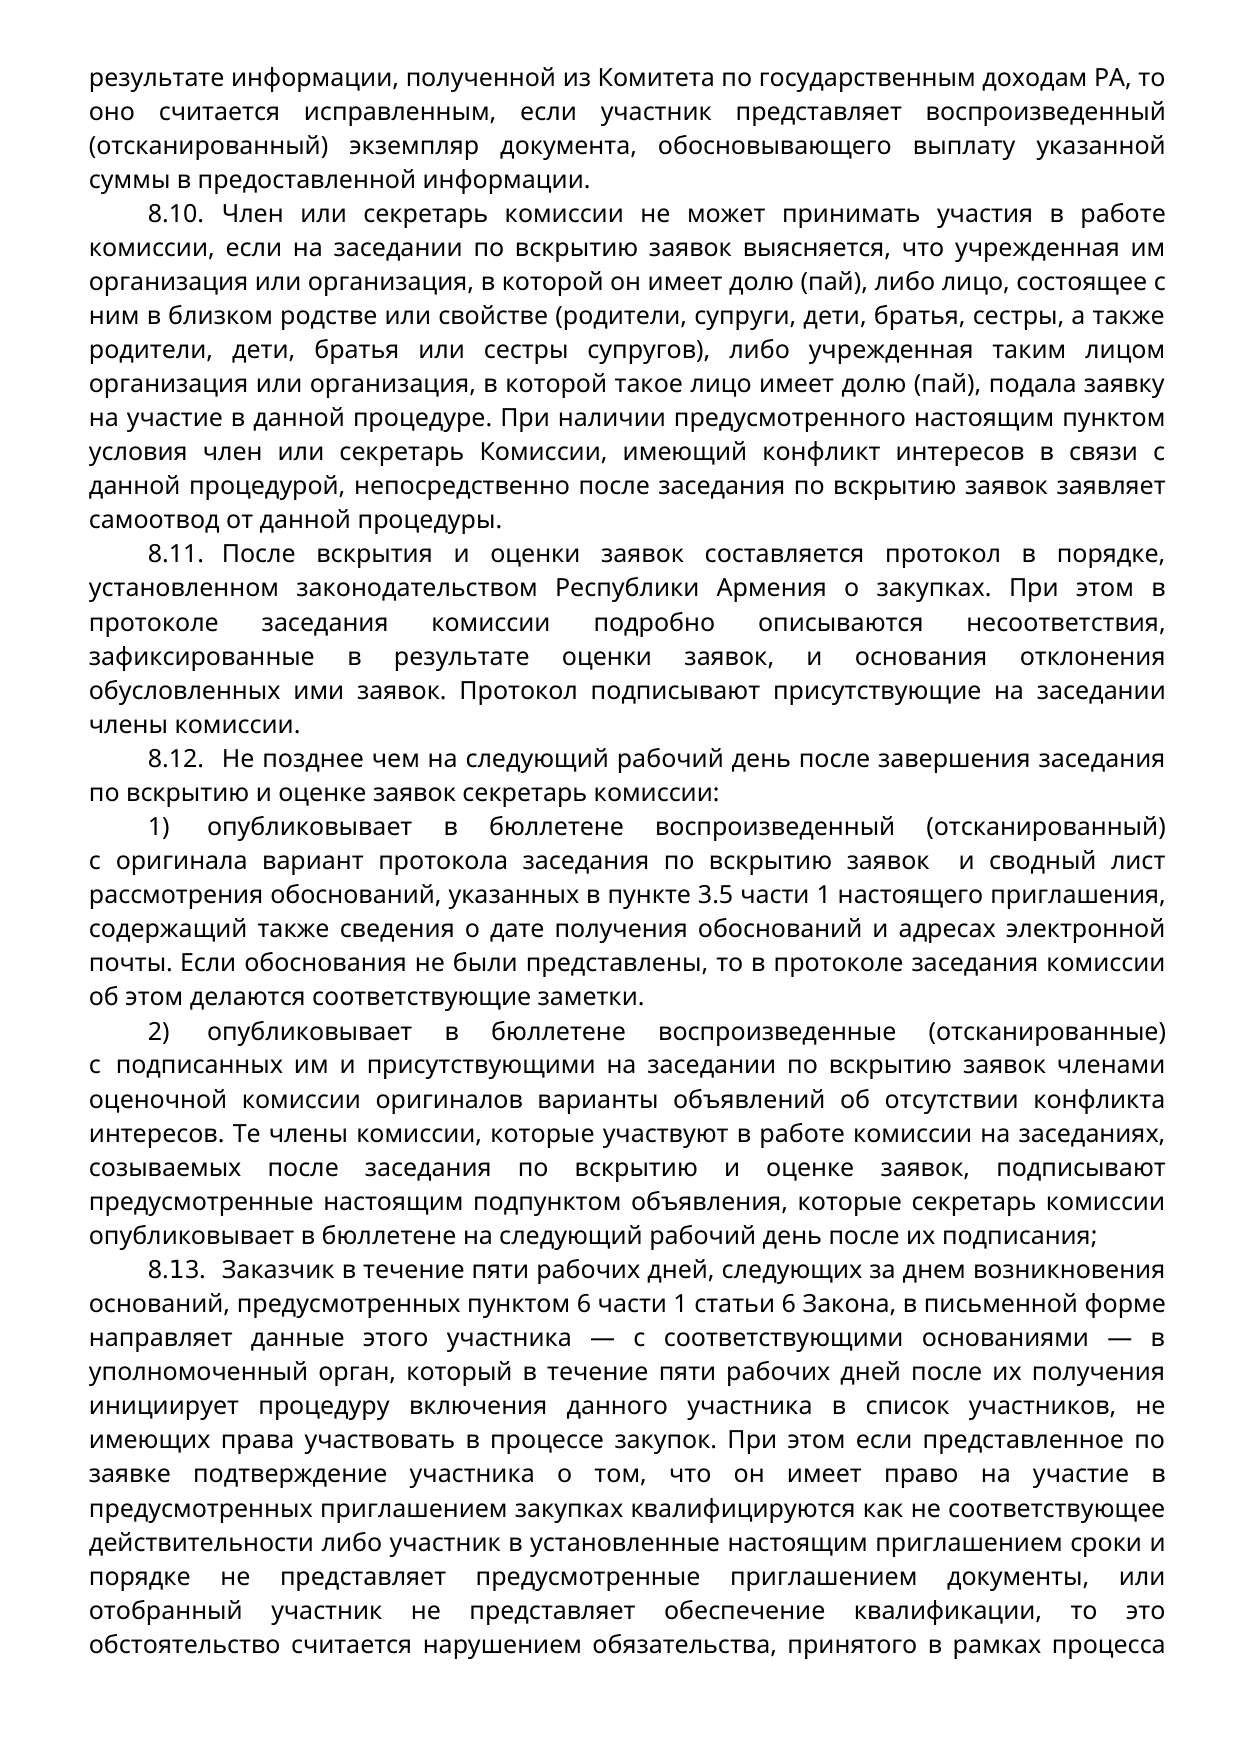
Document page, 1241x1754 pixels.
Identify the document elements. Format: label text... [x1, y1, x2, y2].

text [89, 59, 1167, 195]
text 8.12. Не позднее чем на следующий рабочий день после завершения заседания по вскрытию и оценке заявок секретарь комиссии: [89, 740, 1167, 808]
text 8.11. После вскрытия и оценки заявок составляется протокол в порядке, установленном законодательством Республики Армения о закупках. При этом в протоколе заседания комиссии подробно описываются несоответствия, зафиксированные в результате оценки заявок, и основания отклонения обусловленных ими заявок. Протокол подписывают присутствующие на заседании члены комиссии. [89, 536, 1167, 740]
text 2) опубликовывает в бюллетене воспроизведенные (отсканированные) с подписанных им и присутствующими на заседании по вскрытию заявок членами оценочной комиссии оригиналов варианты объявлений об отсутствии конфликта интересов. Те члены комиссии, которые участвуют в работе комиссии на заседаниях, созываемых после заседания по вскрытию и оценке заявок, подписывают предусмотренные настоящим подпунктом объявления, которые секретарь комиссии опубликовывает в бюллетене на следующий рабочий день после их подписания; [89, 1013, 1167, 1252]
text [89, 1252, 1167, 1661]
text 8.10. Член или секретарь комиссии не может принимать участия в работе комиссии, если на заседании по вскрытию заявок выясняется, что учрежденная им организация или организация, в которой он имеет долю (пай), либо лицо, состоящее с ним в близком родстве или свойстве (родители, супруги, дети, братья, сестры, а также родители, дети, братья или сестры супругов), либо учрежденная таким лицом организация или организация, в которой такое лицо имеет долю (пай), подала заявку на участие в данной процедуре. При наличии предусмотренного настоящим пунктом условия член или секретарь Комиссии, имеющий конфликт интересов в связи с данной процедурой, непосредственно после заседания по вскрытию заявок заявляет самоотвод от данной процедуры. [89, 195, 1167, 536]
text 1) опубликовывает в бюллетене воспроизведенный (отсканированный) с оригинала вариант протокола заседания по вскрытию заявок и сводный лист рассмотрения обоснований, указанных в пункте 3.5 части 1 настоящего приглашения, содержащий также сведения о дате получения обоснований и адресах электронной почты. Если обоснования не были представлены, то в протоколе заседания комиссии об этом делаются соответствующие заметки. [89, 808, 1167, 1013]
